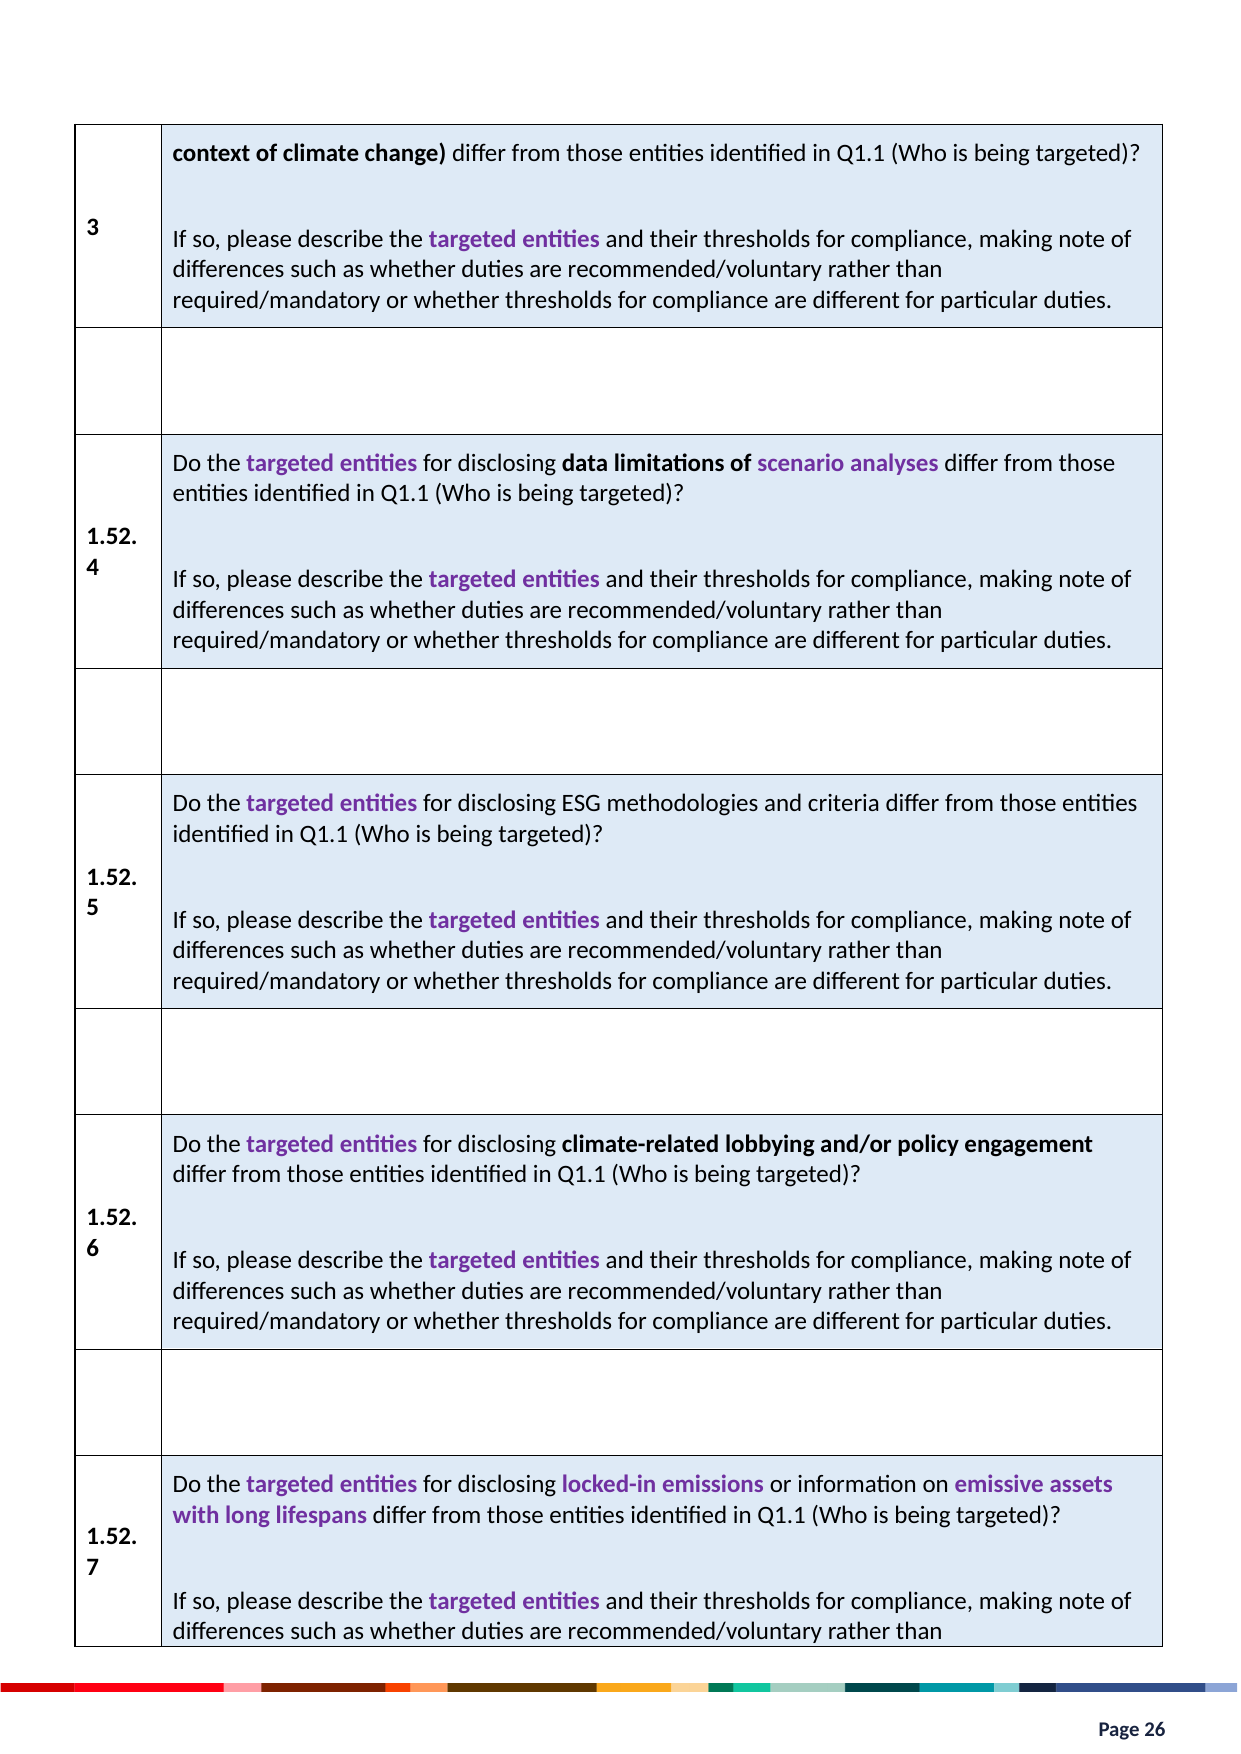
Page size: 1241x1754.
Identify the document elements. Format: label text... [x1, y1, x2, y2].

picture [0, 1683, 1236, 1692]
table_cell 1.52.4 [76, 435, 161, 668]
table_cell Do the targeted entities for disclosing climate-related lobbying and/or policy engagement differ from those entities identified in Q1.1 (Who is being targeted)? If so, please describe the targeted entities and their thresholds for compliance, making note of differences such as whether duties are recommended/voluntary rather than required/mandatory or whether thresholds for compliance are different for particular duties. [162, 1115, 1162, 1348]
table_cell 1.52.5 [76, 775, 161, 1008]
table_cell [162, 1350, 1162, 1455]
table_cell [162, 328, 1162, 433]
table_cell [76, 328, 161, 433]
table_cell 1.52.6 [76, 1115, 161, 1348]
table_cell Do the targeted entities for disclosing data limitations of scenario analyses differ from those entities identified in Q1.1 (Who is being targeted)? If so, please describe the targeted entities and their thresholds for compliance, making note of differences such as whether duties are recommended/voluntary rather than required/mandatory or whether thresholds for compliance are different for particular duties. [162, 435, 1162, 668]
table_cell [162, 125, 1162, 327]
table_cell [76, 669, 161, 774]
table_cell 1.52.3 [76, 125, 161, 327]
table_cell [162, 1456, 1162, 1646]
table_cell [76, 1009, 161, 1114]
table_cell 1.52.7 [76, 1456, 161, 1646]
table_cell [76, 1350, 161, 1455]
table_cell [162, 669, 1162, 774]
table_cell Do the targeted entities for disclosing ESG methodologies and criteria differ from those entities identified in Q1.1 (Who is being targeted)? If so, please describe the targeted entities and their thresholds for compliance, making note of differences such as whether duties are recommended/voluntary rather than required/mandatory or whether thresholds for compliance are different for particular duties. [162, 775, 1162, 1008]
table_cell [162, 1009, 1162, 1114]
